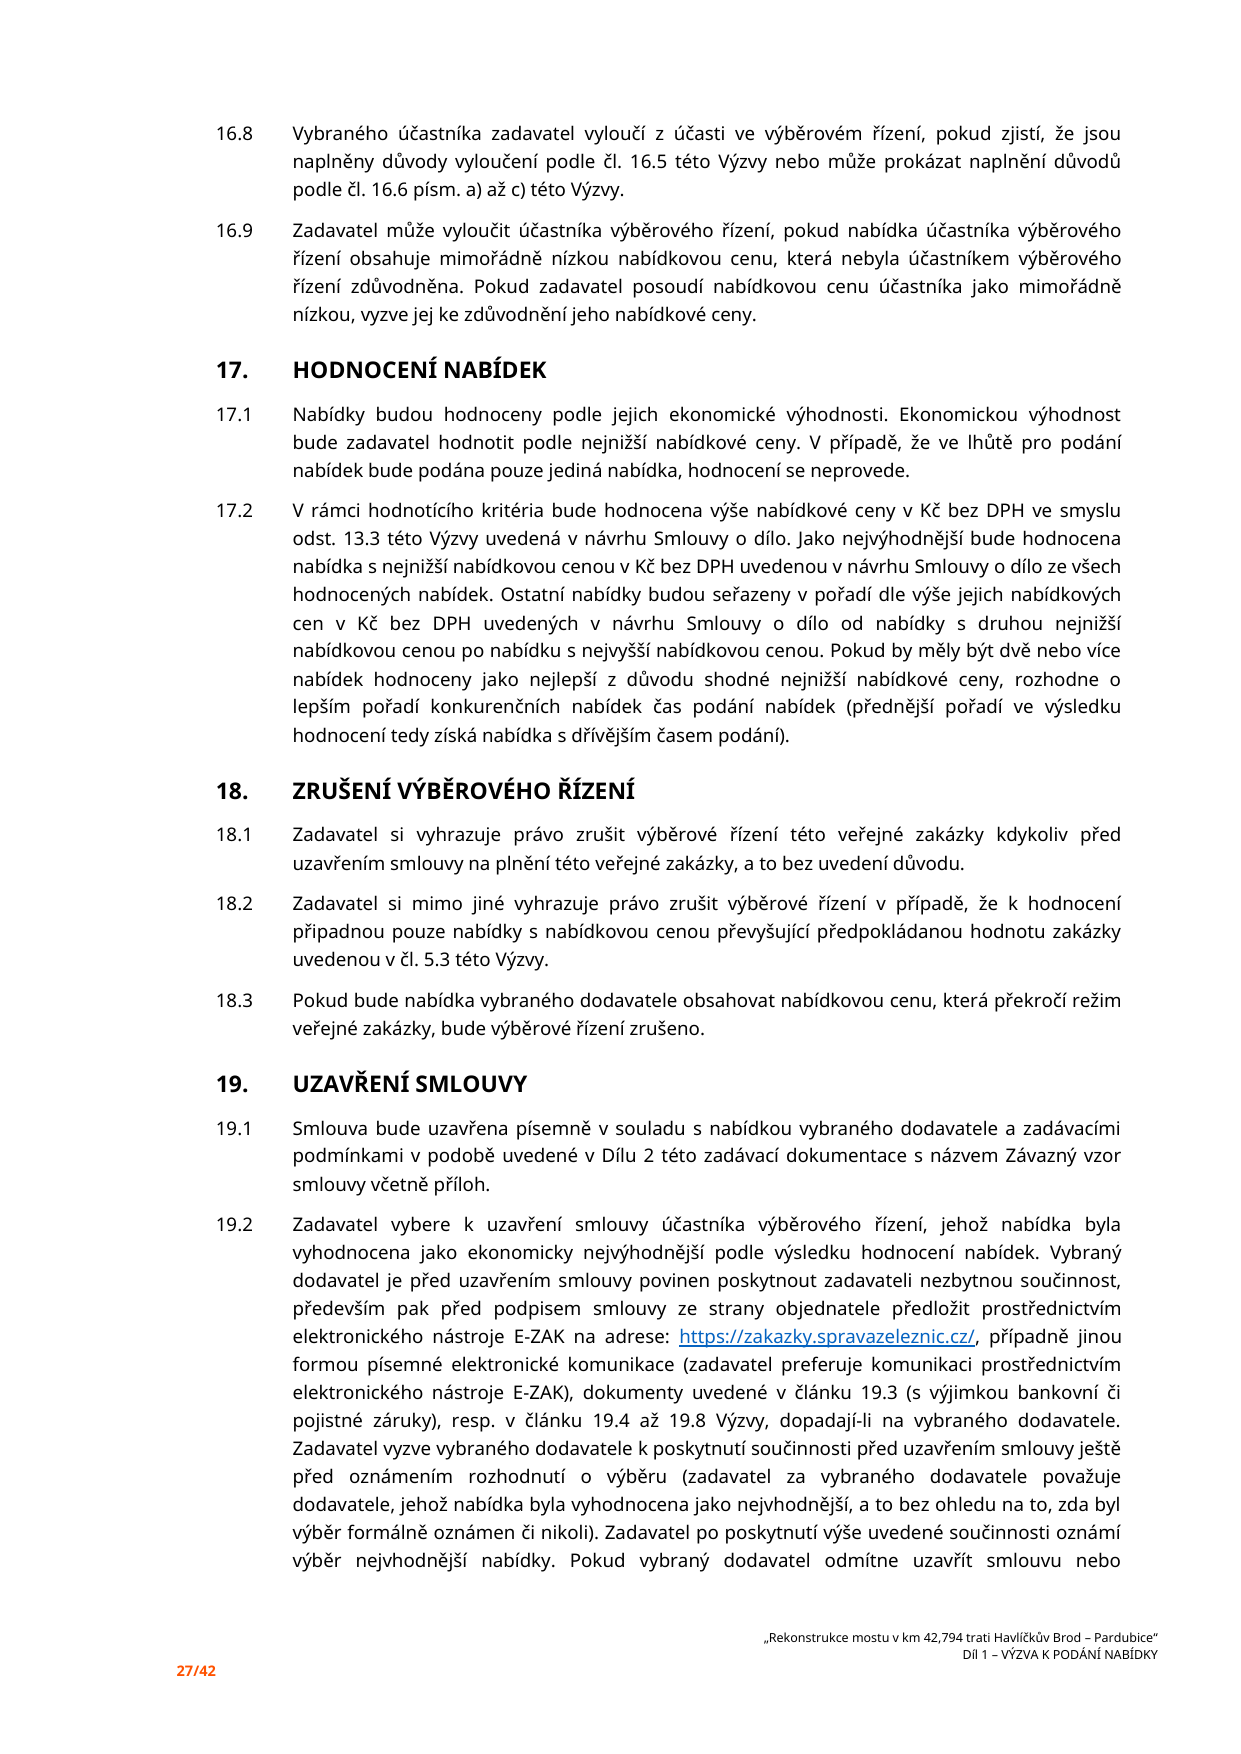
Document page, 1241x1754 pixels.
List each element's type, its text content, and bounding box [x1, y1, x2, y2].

text Nabídky budou hodnoceny podle jejich ekonomické výhodnosti. Ekonomickou výhodnost bude zadavatel hodnotit podle nejnižší nabídkové ceny. V případě, že ve lhůtě pro podání nabídek bude podána pouze jediná nabídka, hodnocení se neprovede. [216, 401, 1122, 483]
text Vybraného účastníka zadavatel vyloučí z účasti ve výběrovém řízení, pokud zjistí, že jsou naplněny důvody vyloučení podle čl. 16.5 této Výzvy nebo může prokázat naplnění důvodů podle čl. 16.6 písm. a) až c) této Výzvy. [216, 121, 1122, 202]
text UZAVŘENÍ SMLOUVY [216, 1068, 1122, 1099]
text Zadavatel si mimo jiné vyhrazuje právo zrušit výběrové řízení v případě, že k hodnocení připadnou pouze nabídky s nabídkovou cenou převyšující předpokládanou hodnotu zakázky uvedenou v čl. 5.3 této Výzvy. [216, 890, 1122, 972]
text Zadavatel může vyloučit účastníka výběrového řízení, pokud nabídka účastníka výběrového řízení obsahuje mimořádně nízkou nabídkovou cenu, která nebyla účastníkem výběrového řízení zdůvodněna. Pokud zadavatel posoudí nabídkovou cenu účastníka jako mimořádně nízkou, vyzve jej ke zdůvodnění jeho nabídkové ceny. [216, 217, 1122, 327]
text Smlouva bude uzavřena písemně v souladu s nabídkou vybraného dodavatele a zadávacími podmínkami v podobě uvedené v Dílu 2 této zadávací dokumentace s názvem Závazný vzor smlouvy včetně příloh. [216, 1115, 1122, 1196]
text Pokud bude nabídka vybraného dodavatele obsahovat nabídkovou cenu, která překročí režim veřejné zakázky, bude výběrové řízení zrušeno. [216, 987, 1122, 1040]
text ZRUŠENÍ VÝBĚROVÉHO ŘÍZENÍ [216, 775, 1122, 806]
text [216, 1211, 1122, 1573]
text V rámci hodnotícího kritéria bude hodnocena výše nabídkové ceny v Kč bez DPH ve smyslu odst. 13.3 této Výzvy uvedená v návrhu Smlouvy o dílo. Jako nejvýhodnější bude hodnocena nabídka s nejnižší nabídkovou cenou v Kč bez DPH uvedenou v návrhu Smlouvy o dílo ze všech hodnocených nabídek. Ostatní nabídky budou seřazeny v pořadí dle výše jejich nabídkových cen v Kč bez DPH uvedených v návrhu Smlouvy o dílo od nabídky s druhou nejnižší nabídkovou cenou po nabídku s nejvyšší nabídkovou cenou. Pokud by měly být dvě nebo více nabídek hodnoceny jako nejlepší z důvodu shodné nejnižší nabídkové ceny, rozhodne o lepším pořadí konkurenčních nabídek čas podání nabídek (přednější pořadí ve výsledku hodnocení tedy získá nabídka s dřívějším časem podání). [216, 498, 1122, 747]
text Zadavatel si vyhrazuje právo zrušit výběrové řízení této veřejné zakázky kdykoliv před uzavřením smlouvy na plnění této veřejné zakázky, a to bez uvedení důvodu. [216, 822, 1122, 875]
text HODNOCENÍ NABÍDEK [216, 354, 1122, 386]
